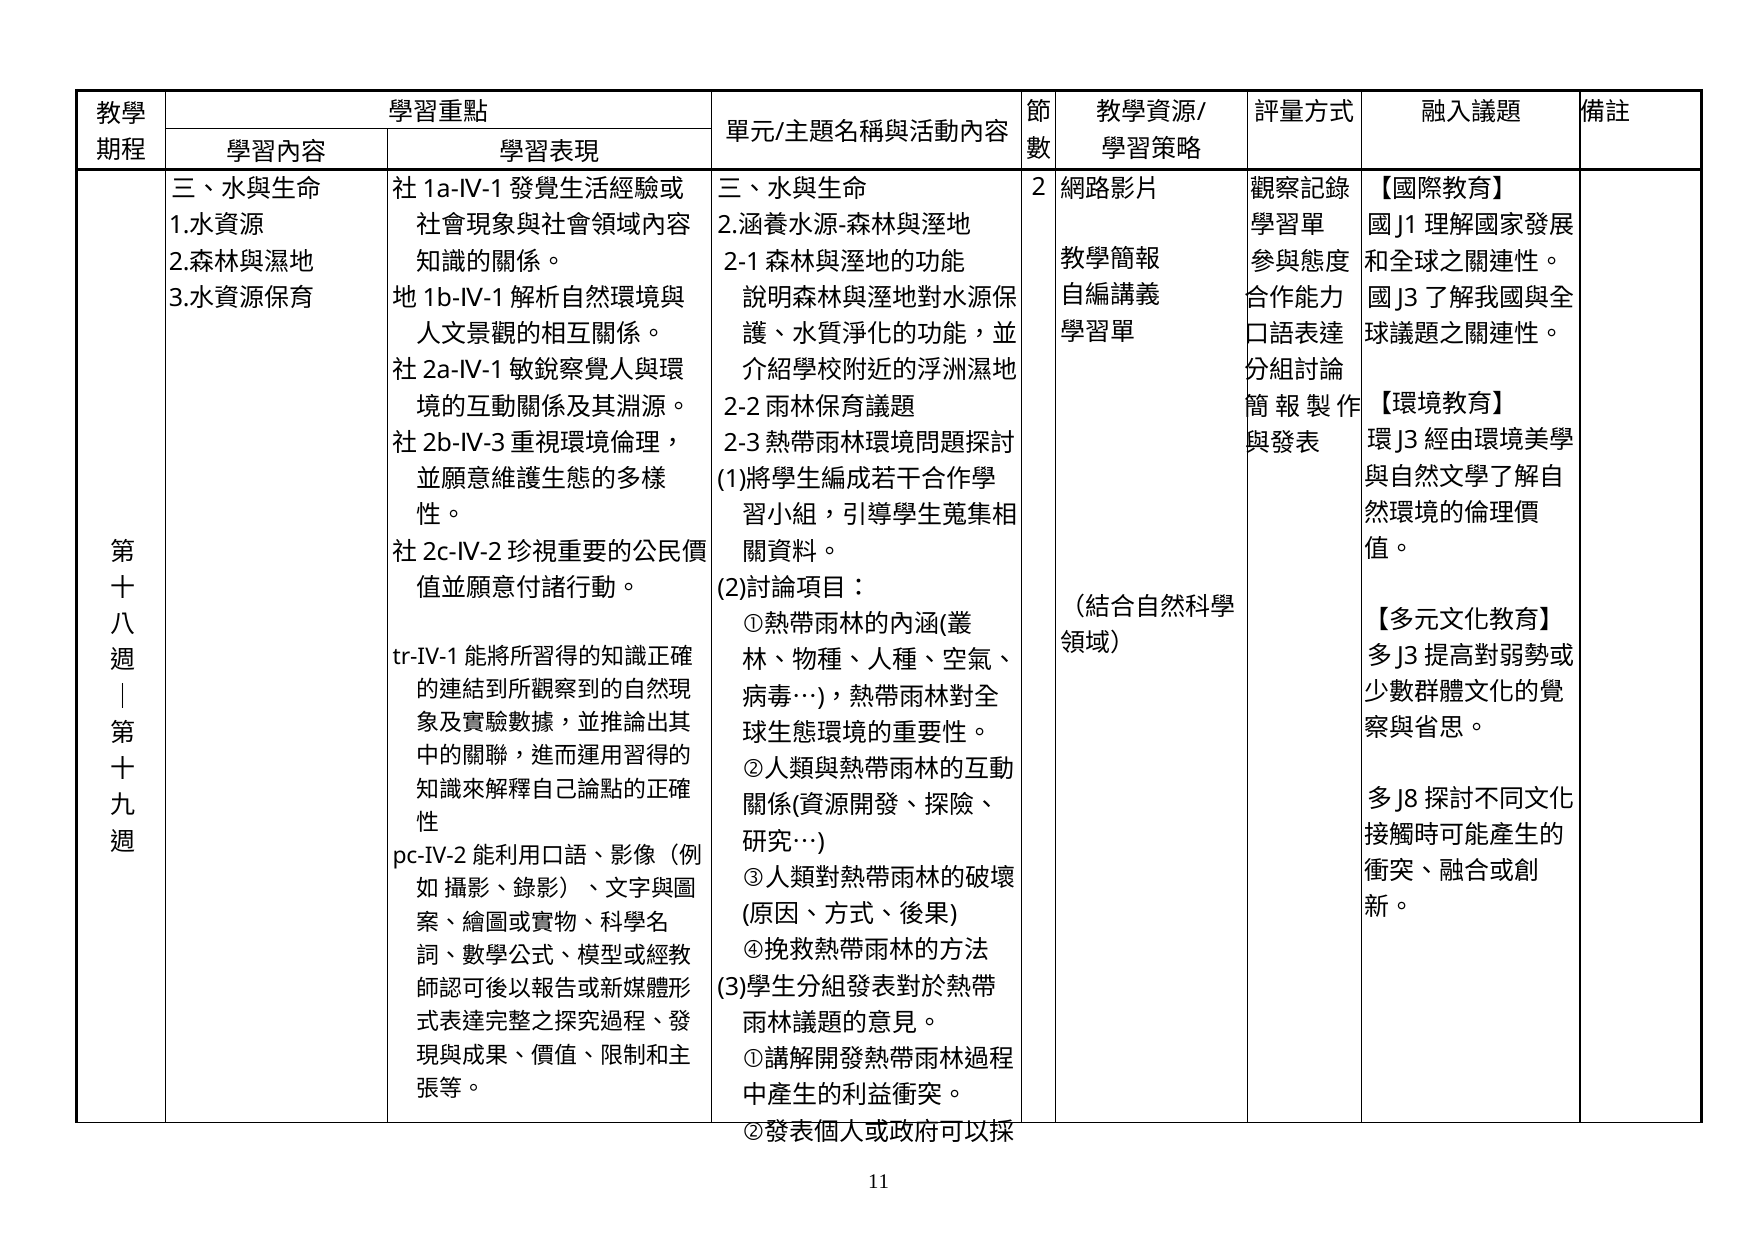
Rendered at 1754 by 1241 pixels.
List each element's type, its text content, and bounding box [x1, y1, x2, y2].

table_header 單元/主題名稱與活動內容 [712, 92, 1021, 167]
table_cell 三、水與生命 1.水資源 2.森林與濕地 3.水資源保育 [166, 171, 387, 1122]
table_header 融入議題 [1362, 92, 1579, 167]
table_cell 【國際教育】 國J1 理解國家發展和全球之關連性。 國J3 了解我國與全球議題之關連性。 【環境教育】 環J3 經由環境美學與自然文學了解自然環境的倫理價值。 【多元文化教育】 多J3 提高對弱勢或少數群體文化的覺察與省思。 多J8 探討不同文化接觸時可能產生的衝突、融合或創新。 [1362, 171, 1579, 1122]
table_header 備註 [1581, 92, 1700, 167]
table_header 學習重點 [166, 92, 711, 128]
table_cell 觀察記錄 學習單 參與態度 合作能力 口語表達 分組討論 簡報製作與發表 [1248, 171, 1361, 1122]
table_cell 第 十 八 週 ｜ 第 十 九 週 [78, 171, 165, 1122]
table_header 教學 期程 [78, 92, 165, 167]
table_header 教學資源/ 學習策略 [1056, 92, 1247, 167]
table_cell 社1a-Ⅳ-1發覺生活經驗或社會現象與社會領域內容知識的關係。 地1b-Ⅳ-1解析自然環境與人文景觀的相互關係。 社2a-Ⅳ-1敏銳察覺人與環境的互動關係及其淵源。 社2b-Ⅳ-3重視環境倫理，並願意維護生態的多樣性。 社2c-Ⅳ-2珍視重要的公民價值並願意付諸行動。 tr-IV-1能將所習得的知識正確的連結到所觀察到的自然現象及實驗數據，並推論出其中的關聯，進而運用習得的知識來解釋自己論點的正確性 pc-IV-2 能利用口語、影像（例 如 攝影、錄影）、文字與圖案、繪圖或實物、科學名詞、數學公式、模型或經教師認可後以報告或新媒體形式表達完整之探究過程、發現與成果、價值、限制和主張等。 [388, 171, 711, 1122]
table_header 評量方式 [1248, 92, 1361, 167]
table_cell 學習內容 [166, 129, 387, 167]
table_header 節 數 [1022, 92, 1055, 167]
table_cell 2 [1022, 171, 1055, 1122]
table_cell 三、水與生命 2.涵養水源-森林與溼地 2-1森林與溼地的功能 說明森林與溼地對水源保護、水質淨化的功能，並介紹學校附近的浮洲濕地 2-2雨林保育議題 2-3熱帶雨林環境問題探討 (1)將學生編成若干合作學習小組，引導學生蒐集相關資料。 (2)討論項目： 熱帶雨林的內涵(叢林、物種、人種、空氣、病毒…)，熱帶雨林對全球生態環境的重要性。 人類與熱帶雨林的互動關係(資源開發、探險、研究…) 人類對熱帶雨林的破壞(原因、方式、後果) 挽救熱帶雨林的方法 (3)學生分組發表對於熱帶雨林議題的意見。 講解開發熱帶雨林過程中產生的利益衝突。 發表個人或政府可以採取哪些方法或措施來保護雨林。 [712, 171, 1021, 1122]
table_cell [1581, 171, 1700, 1122]
table_cell 網路影片 教學簡報 自編講義 學習單 （結合自然科學領域） [1056, 171, 1247, 1122]
table_cell 學習表現 [388, 129, 711, 167]
